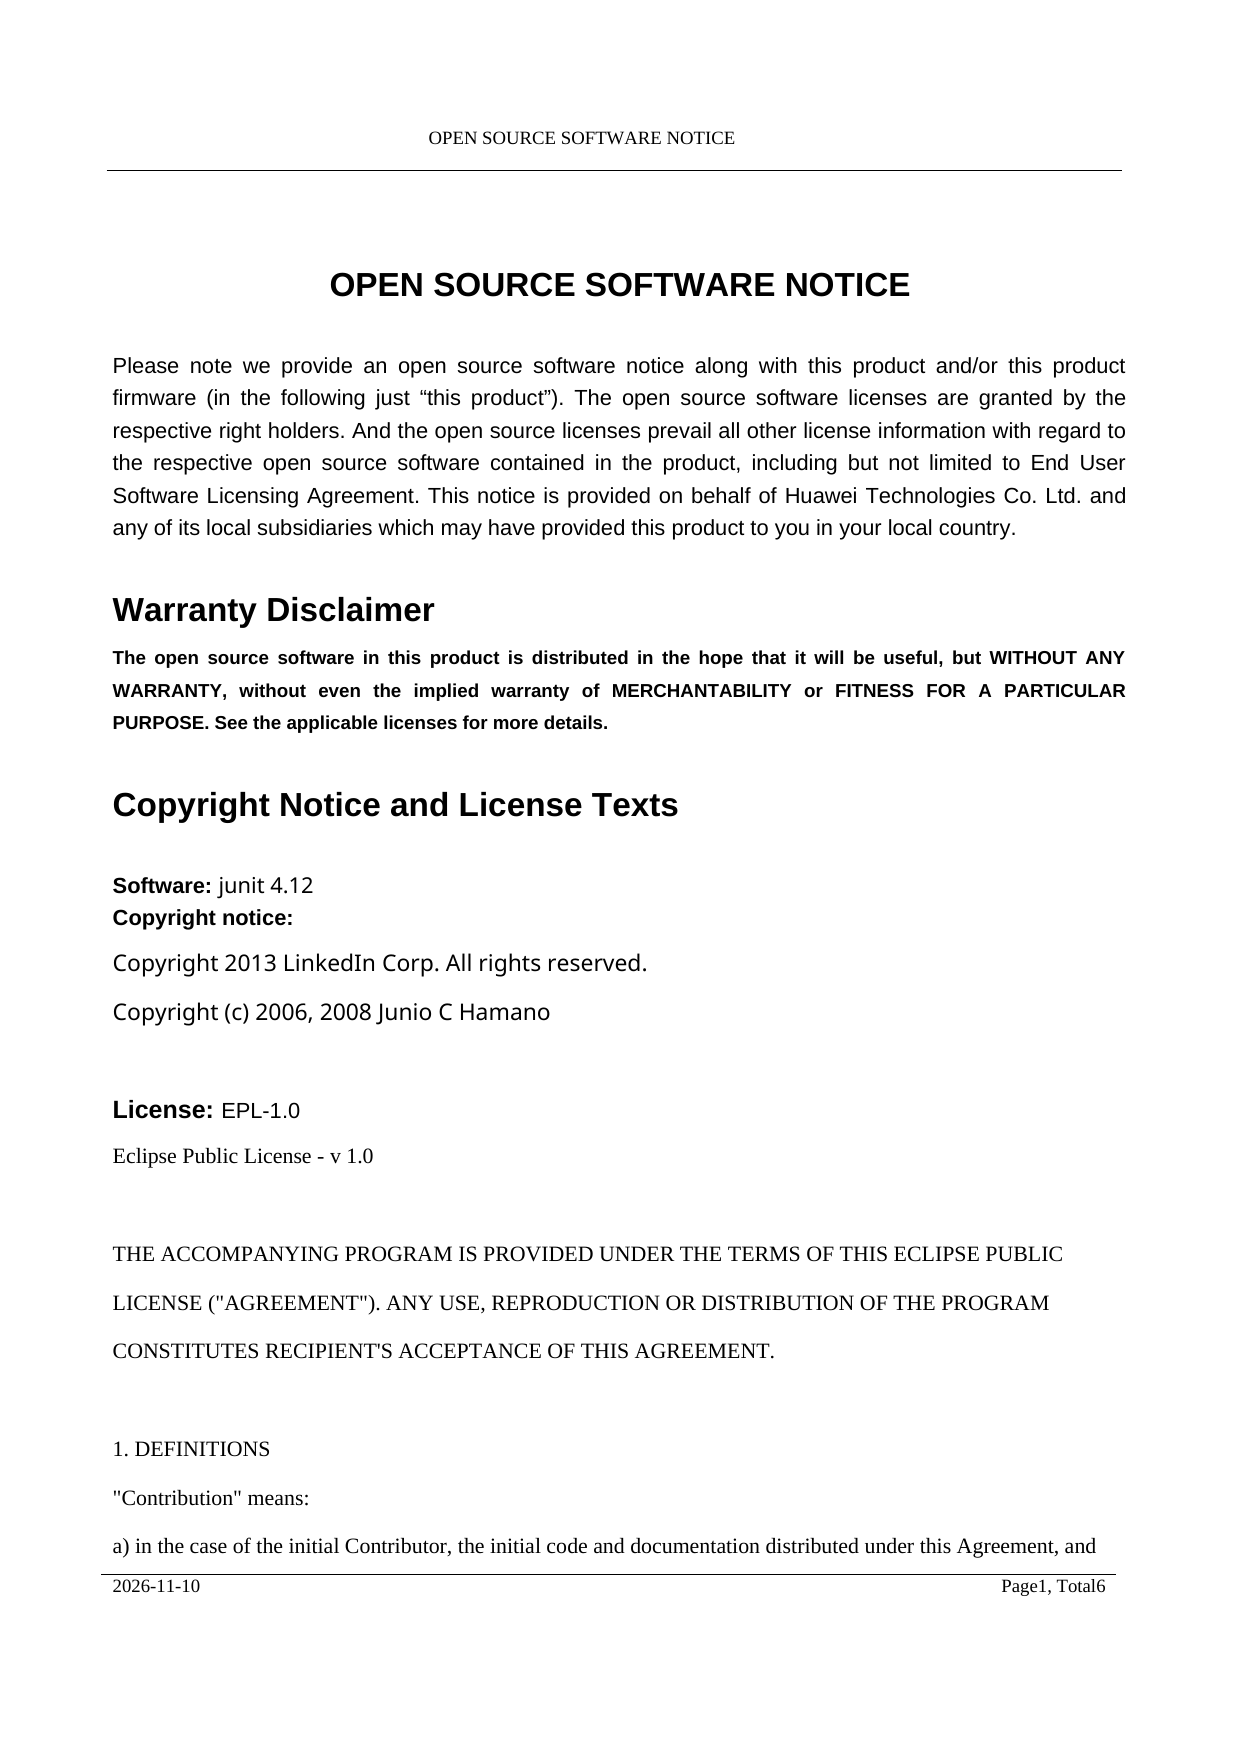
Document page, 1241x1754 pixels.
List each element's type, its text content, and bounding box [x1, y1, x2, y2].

text The open source software in this product is distributed in the hope that it will be useful, but WITHOUT ANY WARRANTY, without even the implied warranty of MERCHANTABILITY or FITNESS FOR A PARTICULAR PURPOSE. See the applicable licenses for more details. [112, 641, 1128, 739]
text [112, 1140, 1128, 1562]
text License: EPL-1.0 [112, 1093, 1128, 1125]
text Copyright Notice and License Texts [112, 771, 1128, 836]
text Warranty Disclaimer [112, 576, 1128, 641]
text Please note we provide an open source software notice along with this product and/or this product firmware (in the following just “this product”). The open source software licenses are granted by the respective right holders. And the open source licenses prevail all other license information with regard to the respective open source software contained in the product, including but not limited to End User Software Licensing Agreement. This notice is provided on behalf of Huawei Technologies Co. Ltd. and any of its local subsidiaries which may have provided this product to you in your local country. [112, 349, 1128, 544]
text Software: junit 4.12 [112, 869, 1128, 901]
text Copyright notice: [112, 901, 1128, 934]
text Copyright 2013 LinkedIn Corp. All rights reserved. Copyright (c) 2006, 2008 Junio C Hamano [112, 947, 1128, 1077]
text OPEN SOURCE SOFTWARE NOTICE [112, 251, 1128, 316]
